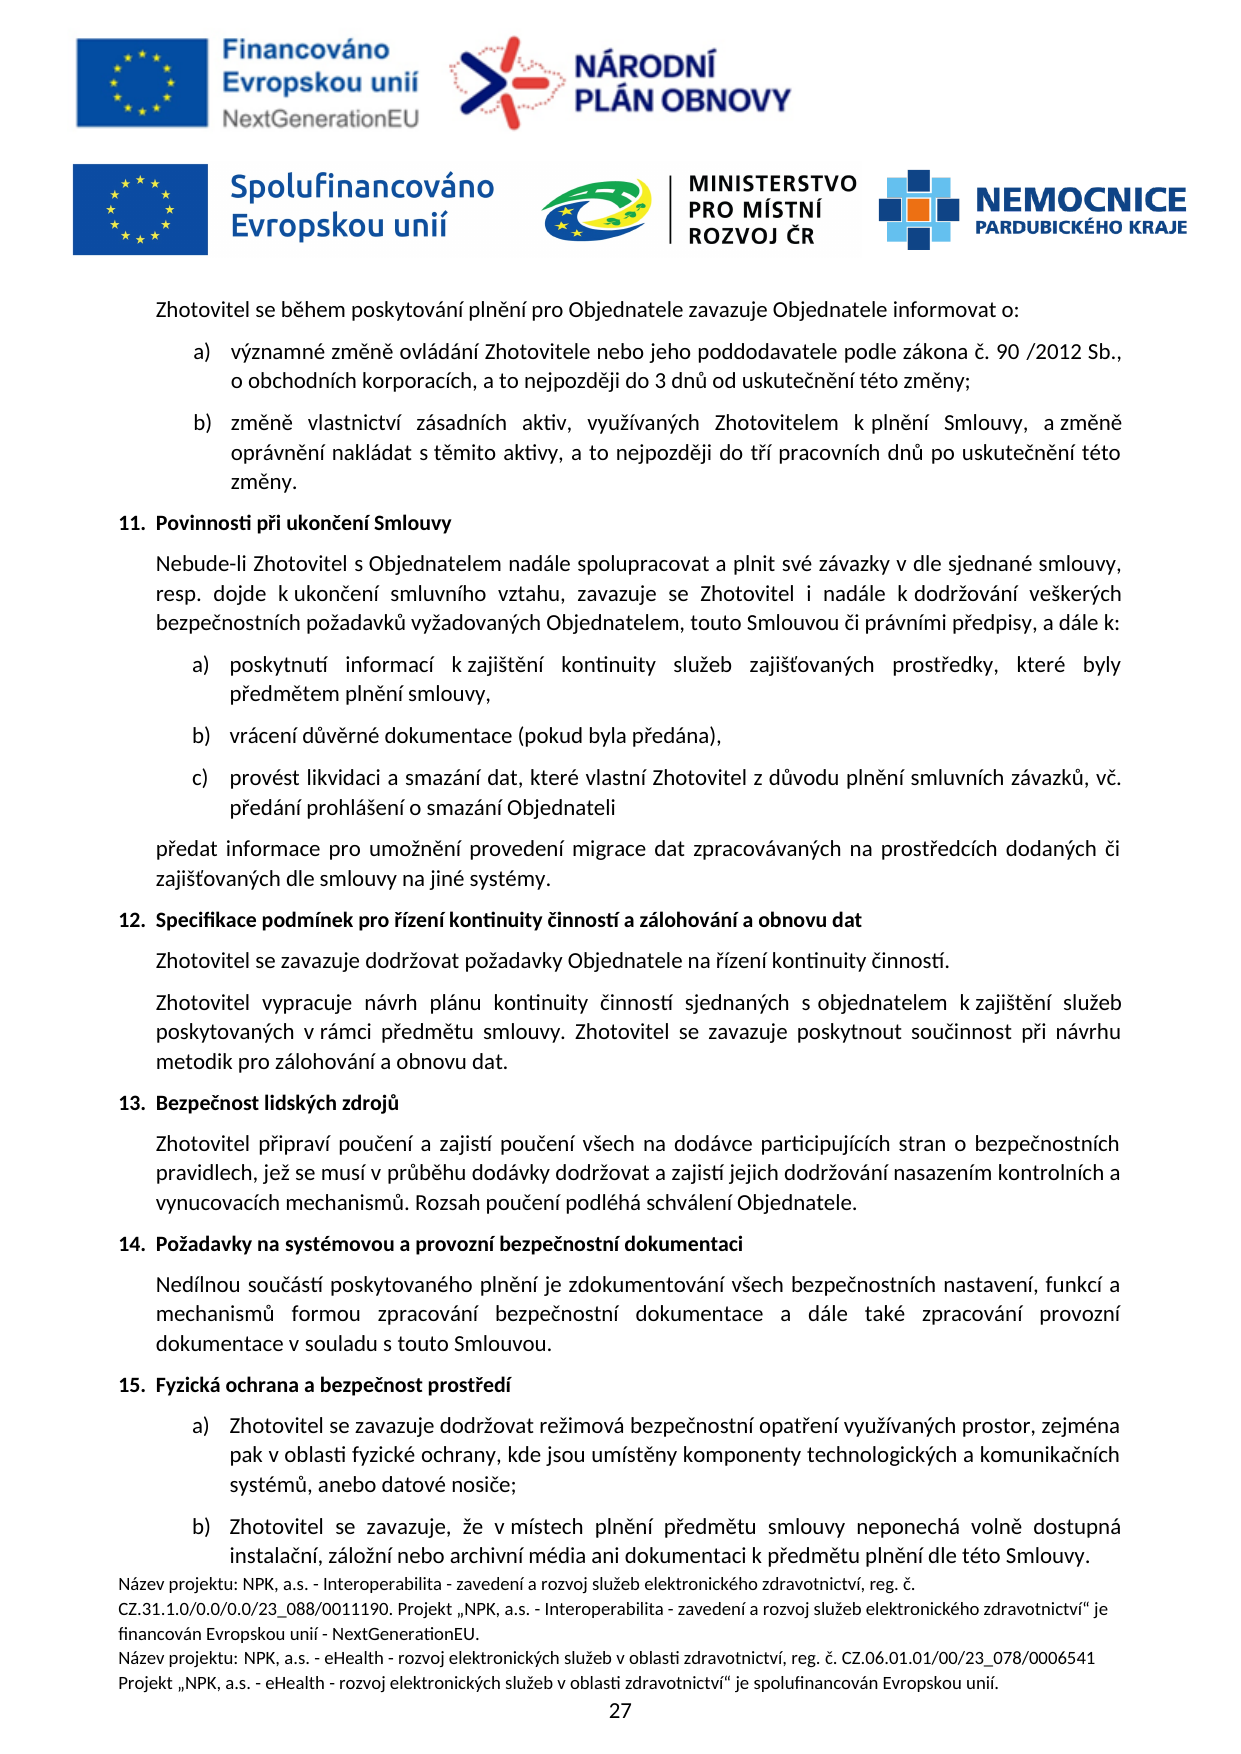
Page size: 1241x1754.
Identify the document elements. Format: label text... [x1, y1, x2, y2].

list Požadavky na systémovou a provozní bezpečnostní dokumentaci [118, 1230, 1122, 1256]
list poskytnutí informací k zajištění kontinuity služeb zajišťovaných prostředky, které byly předmětem plnění smlouvy, [192, 650, 1122, 707]
list Zhotovitel se zavazuje, že v místech plnění předmětu smlouvy neponechá volně dostupná instalační, záložní nebo archivní média ani dokumentaci k předmětu plnění dle této Smlouvy. [192, 1512, 1122, 1569]
text Zhotovitel se během poskytování plnění pro Objednatele zavazuje Objednatele informovat o: [156, 295, 1122, 323]
list Povinnosti při ukončení Smlouvy [118, 509, 1122, 536]
list významné změně ovládání Zhotovitele nebo jeho poddodavatele podle zákona č. 90 /2012 Sb., o obchodních korporacích, a to nejpozději do 3 dnů od uskutečnění této změny; [193, 337, 1122, 394]
list Zhotovitel se zavazuje dodržovat režimová bezpečnostní opatření využívaných prostor, zejména pak v oblasti fyzické ochrany, kde jsou umístěny komponenty technologických a komunikačních systémů, anebo datové nosiče; [192, 1411, 1122, 1498]
text Zhotovitel se zavazuje dodržovat požadavky Objednatele na řízení kontinuity činností. [156, 946, 1122, 974]
list Specifikace podmínek pro řízení kontinuity činností a zálohování a obnovu dat [118, 906, 1122, 932]
picture [877, 168, 1187, 251]
text Nebude-li Zhotovitel s Objednatelem nadále spolupracovat a plnit své závazky v dle sjednané smlouvy, resp. dojde k ukončení smluvního vztahu, zavazuje se Zhotovitel i nadále k dodržování veškerých bezpečnostních požadavků vyžadovaných Objednatelem, touto Smlouvou či právními předpisy, a dále k: [156, 549, 1122, 636]
picture [70, 161, 863, 258]
list Bezpečnost lidských zdrojů [118, 1089, 1122, 1115]
text Zhotovitel připraví poučení a zajistí poučení všech na dodávce participujících stran o bezpečnostních pravidlech, jež se musí v průběhu dodávky dodržovat a zajistí jejich dodržování nasazením kontrolních a vynucovacích mechanismů. Rozsah poučení podléhá schválení Objednatele. [156, 1129, 1122, 1216]
list provést likvidaci a smazání dat, které vlastní Zhotovitel z důvodu plnění smluvních závazků, vč. předání prohlášení o smazání Objednateli [192, 763, 1122, 821]
list Fyzická ochrana a bezpečnost prostředí [118, 1371, 1122, 1397]
picture [67, 7, 812, 155]
text Zhotovitel vypracuje návrh plánu kontinuity činností sjednaných s objednatelem k zajištění služeb poskytovaných v rámci předmětu smlouvy. Zhotovitel se zavazuje poskytnout součinnost při návrhu metodik pro zálohování a obnovu dat. [156, 988, 1122, 1075]
text Nedílnou součástí poskytovaného plnění je zdokumentování všech bezpečnostních nastavení, funkcí a mechanismů formou zpracování bezpečnostní dokumentace a dále také zpracování provozní dokumentace v souladu s touto Smlouvou. [156, 1270, 1122, 1357]
list změně vlastnictví zásadních aktiv, využívaných Zhotovitelem k plnění Smlouvy, a změně oprávnění nakládat s těmito aktivy, a to nejpozději do tří pracovních dnů po uskutečnění této změny. [193, 408, 1122, 495]
list vrácení důvěrné dokumentace (pokud byla předána), [192, 721, 1122, 749]
text předat informace pro umožnění provedení migrace dat zpracovávaných na prostředcích dodaných či zajišťovaných dle smlouvy na jiné systémy. [156, 834, 1122, 892]
